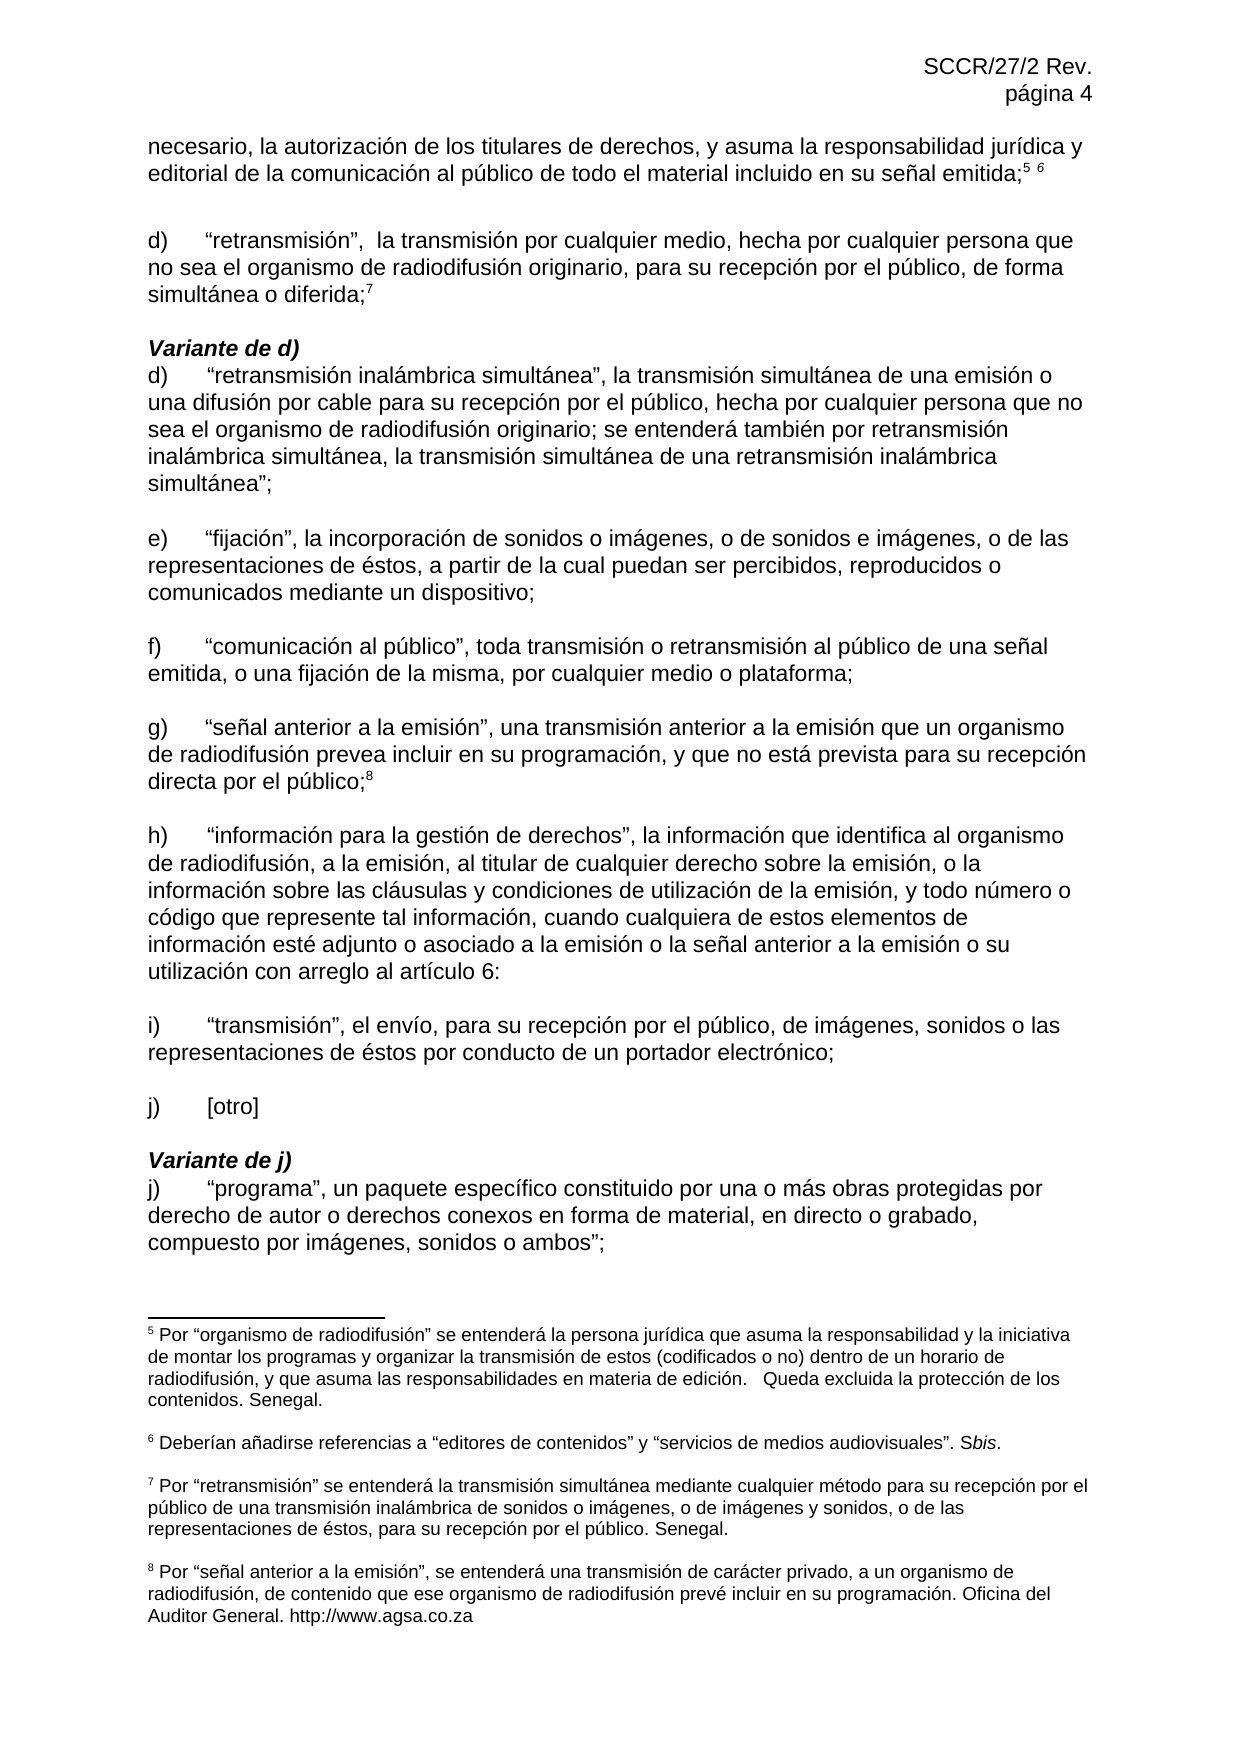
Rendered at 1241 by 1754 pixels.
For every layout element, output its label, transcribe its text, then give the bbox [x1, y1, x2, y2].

text j) “programa”, un paquete específico constituido por una o más obras protegidas por derecho de autor o derechos conexos en forma de material, en directo o grabado, compuesto por imágenes, sonidos o ambos”; [148, 1174, 1092, 1255]
text h) “información para la gestión de derechos”, la información que identifica al organismo de radiodifusión, a la emisión, al titular de cualquier derecho sobre la emisión, o la información sobre las cláusulas y condiciones de utilización de la emisión, y todo número o código que represente tal información, cuando cualquiera de estos elementos de información esté adjunto o asociado a la emisión o la señal anterior a la emisión o su utilización con arreglo al artículo 6: [148, 822, 1092, 984]
list d) “retransmisión”, la transmisión por cualquier medio, hecha por cualquier persona que no sea el organismo de radiodifusión originario, para su recepción por el público, de forma simultánea o diferida; [148, 226, 1092, 307]
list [148, 132, 1092, 186]
list e) “fijación”, la incorporación de sonidos o imágenes, o de sonidos e imágenes, o de las representaciones de éstos, a partir de la cual puedan ser percibidos, reproducidos o comunicados mediante un dispositivo; [148, 524, 1092, 605]
text i) “transmisión”, el envío, para su recepción por el público, de imágenes, sonidos o las representaciones de éstos por conducto de un portador electrónico; [148, 1011, 1092, 1065]
list Variante de d) [148, 334, 1092, 361]
text d) “retransmisión inalámbrica simultánea”, la transmisión simultánea de una emisión o una difusión por cable para su recepción por el público, hecha por cualquier persona que no sea el organismo de radiodifusión originario; se entenderá también por retransmisión inalámbrica simultánea, la transmisión simultánea de una retransmisión inalámbrica simultánea”; [148, 361, 1092, 497]
text j) [otro] [148, 1092, 1092, 1119]
text Variante de j) [148, 1147, 1092, 1174]
text f) “comunicación al público”, toda transmisión o retransmisión al público de una señal emitida, o una fijación de la misma, por cualquier medio o plataforma; [148, 632, 1092, 686]
text g) “señal anterior a la emisión”, una transmisión anterior a la emisión que un organismo de radiodifusión prevea incluir en su programación, y que no está prevista para su recepción directa por el público; [148, 713, 1092, 794]
